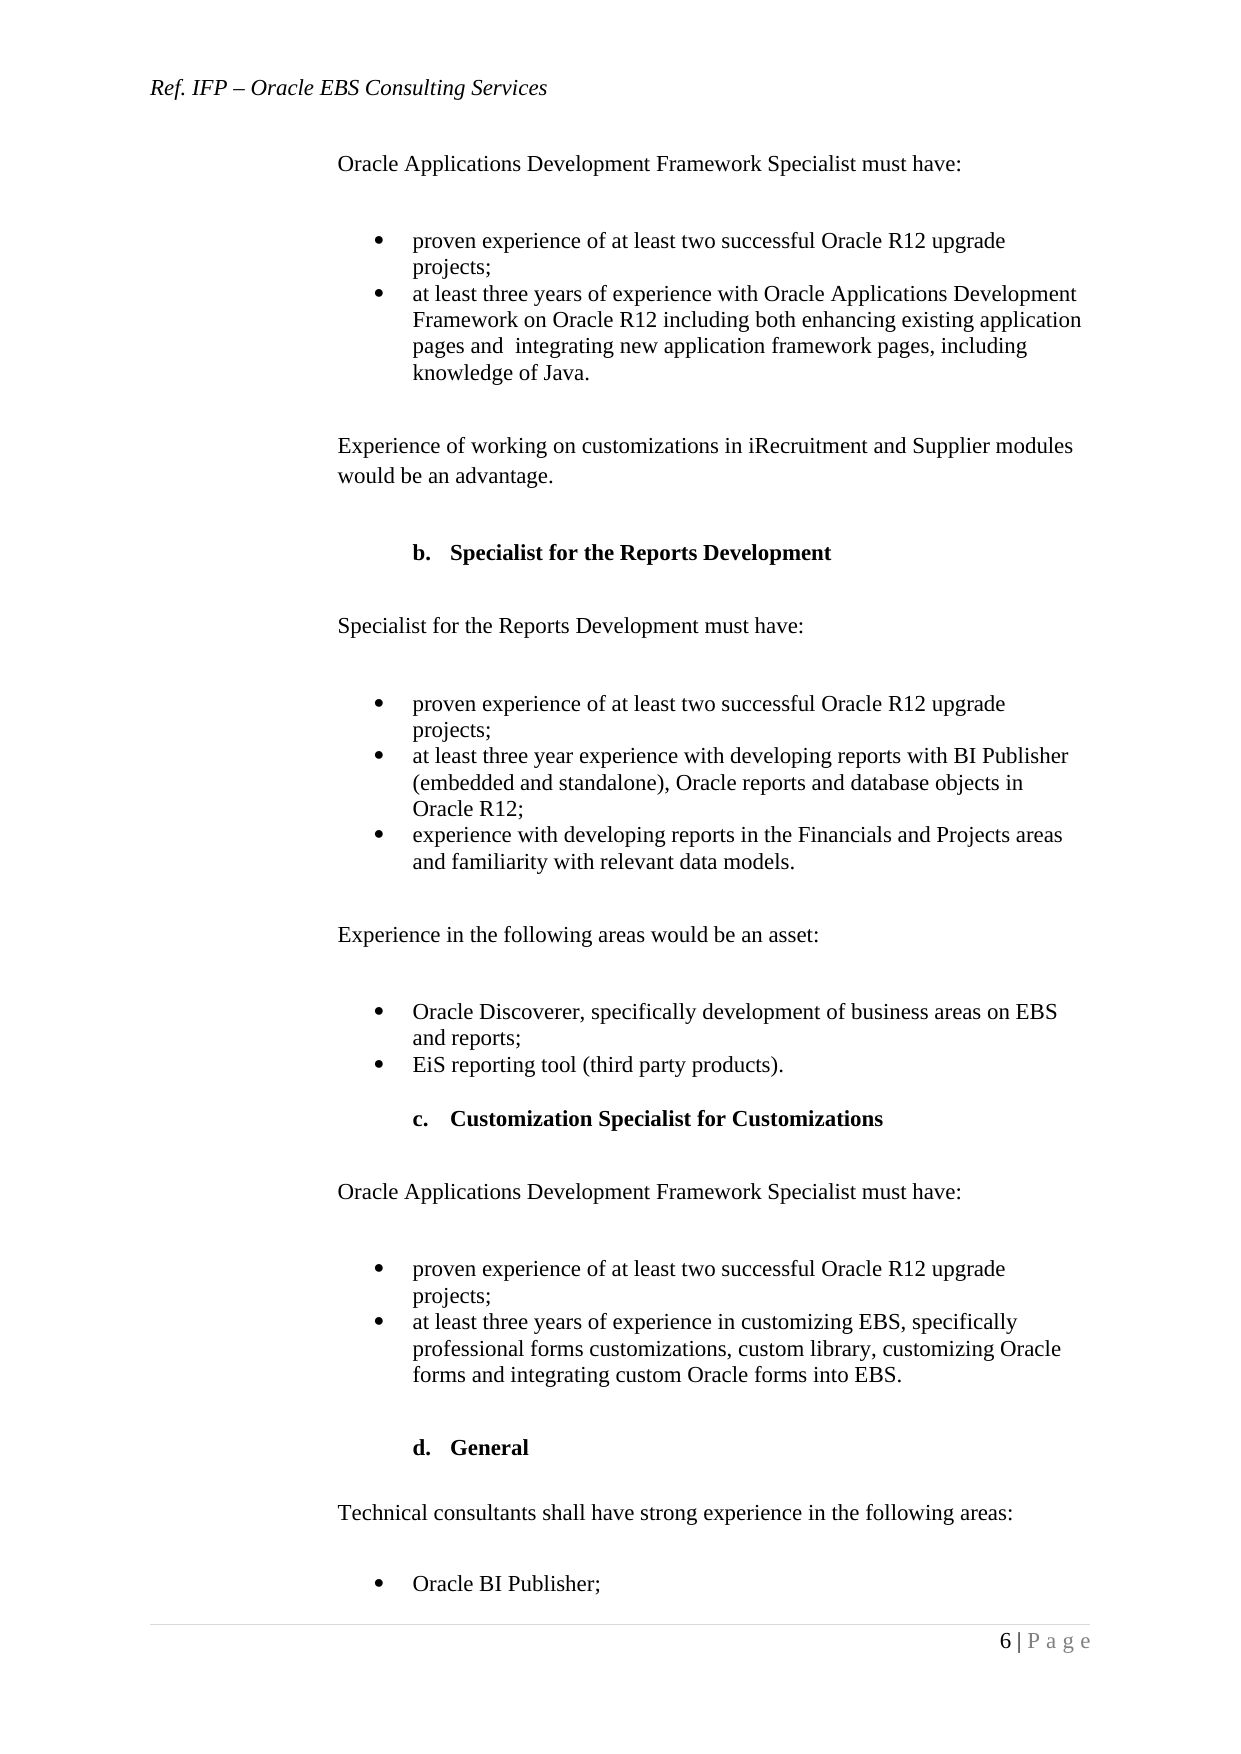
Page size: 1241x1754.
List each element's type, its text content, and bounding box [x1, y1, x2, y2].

text Oracle Applications Development Framework Specialist must have: [337, 1178, 1090, 1205]
list EiS reporting tool (third party products). [375, 1051, 1090, 1105]
list Oracle BI Publisher; [375, 1570, 1090, 1596]
list at least three year experience with developing reports with BI Publisher (embedded and standalone), Oracle reports and database objects in Oracle R12; [375, 742, 1090, 821]
text Experience of working on customizations in iRecruitment and Supplier modules would be an advantage. [337, 432, 1090, 489]
list at least three years of experience with Oracle Applications Development Framework on Oracle R12 including both enhancing existing application pages and integrating new application framework pages, including knowledge of Java. [375, 280, 1090, 385]
text Experience in the following areas would be an asset: [337, 921, 1090, 947]
text Specialist for the Reports Development must have: [337, 613, 1090, 639]
list General [412, 1434, 1090, 1461]
list at least three years of experience in customizing EBS, specifically professional forms customizations, custom library, customizing Oracle forms and integrating custom Oracle forms into EBS. [375, 1308, 1090, 1387]
list Specialist for the Reports Development [412, 539, 1090, 566]
text Oracle Applications Development Framework Specialist must have: [337, 150, 1090, 176]
list proven experience of at least two successful Oracle R12 upgrade projects; [375, 690, 1090, 742]
list proven experience of at least two successful Oracle R12 upgrade projects; [375, 1256, 1090, 1308]
list Customization Specialist for Customizations [412, 1105, 1090, 1132]
list experience with developing reports in the Financials and Projects areas and familiarity with relevant data models. [375, 821, 1090, 874]
list proven experience of at least two successful Oracle R12 upgrade projects; [375, 227, 1090, 280]
text Technical consultants shall have strong experience in the following areas: [337, 1469, 1090, 1558]
list Oracle Discoverer, specifically development of business areas on EBS and reports; [375, 998, 1090, 1051]
